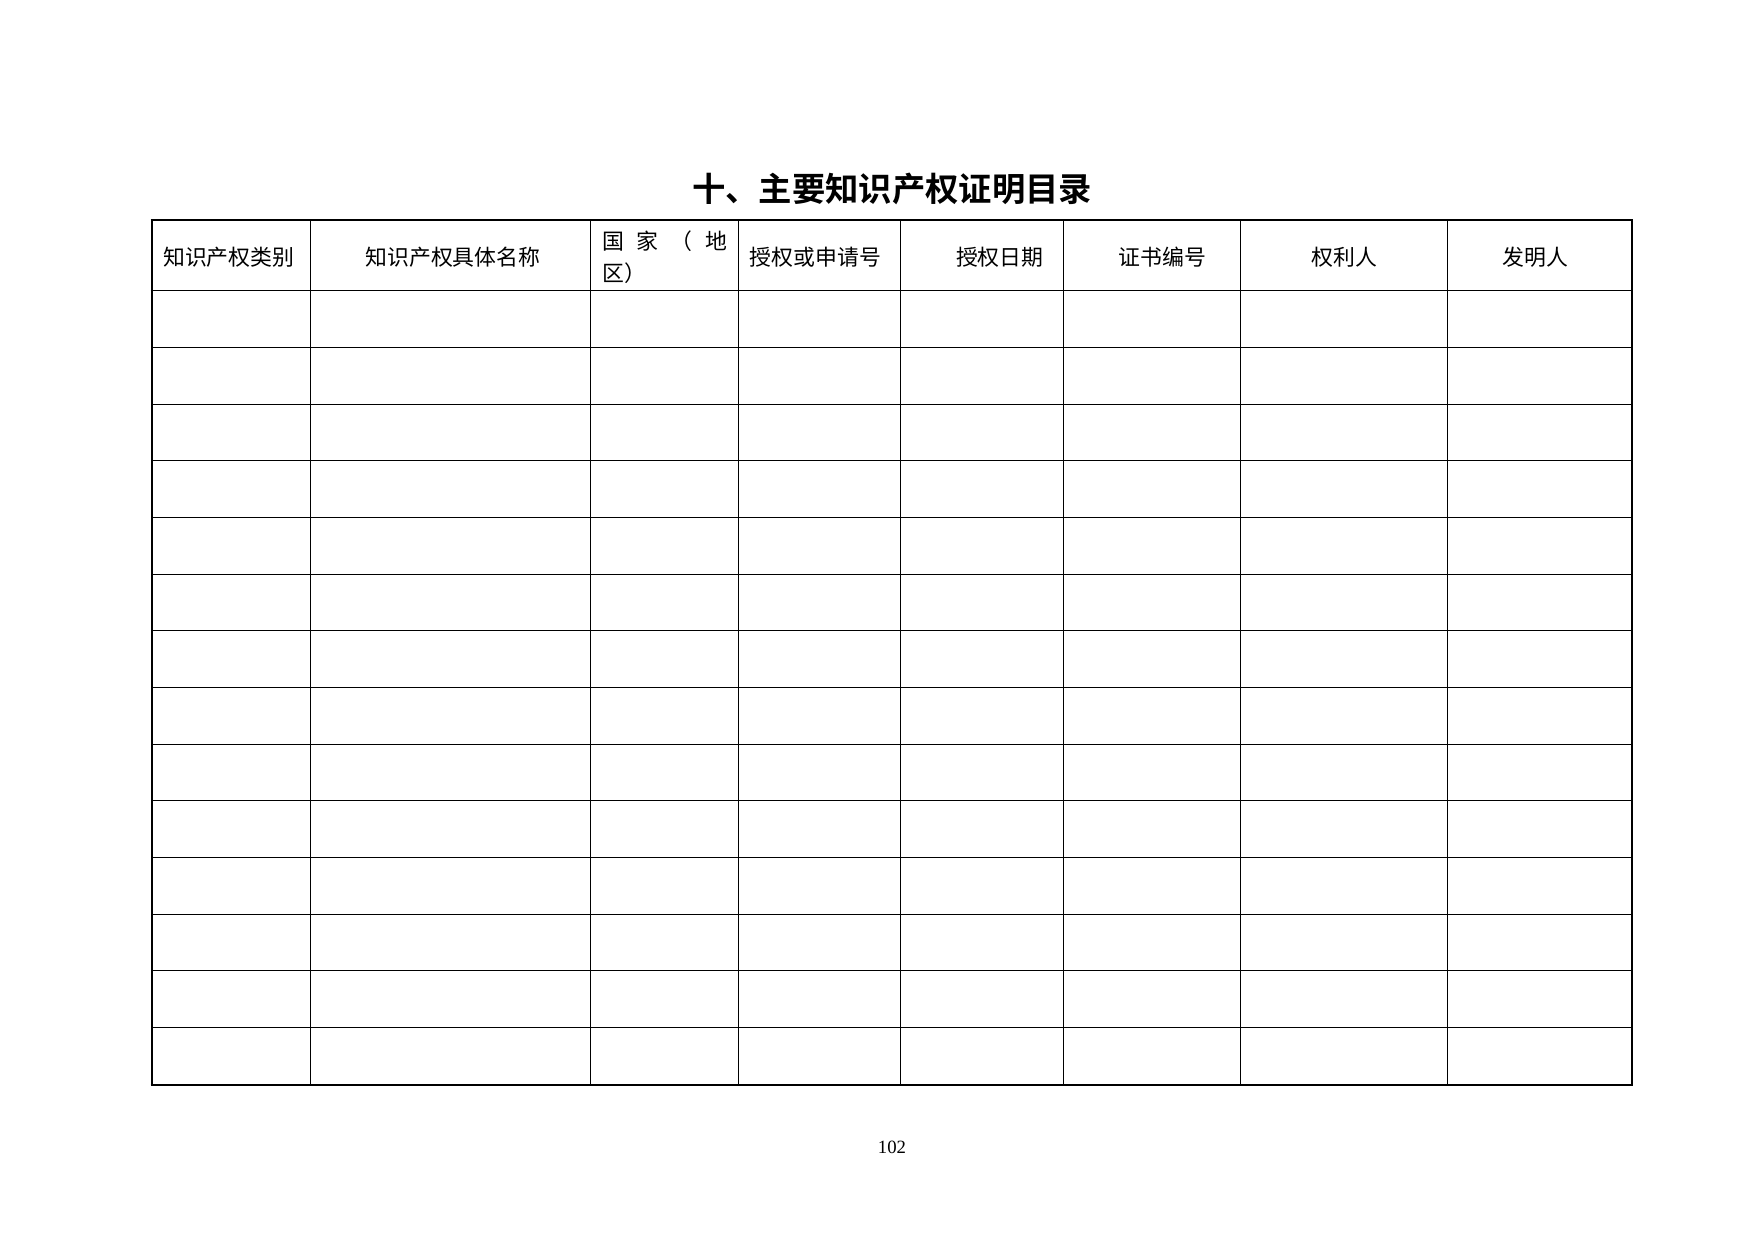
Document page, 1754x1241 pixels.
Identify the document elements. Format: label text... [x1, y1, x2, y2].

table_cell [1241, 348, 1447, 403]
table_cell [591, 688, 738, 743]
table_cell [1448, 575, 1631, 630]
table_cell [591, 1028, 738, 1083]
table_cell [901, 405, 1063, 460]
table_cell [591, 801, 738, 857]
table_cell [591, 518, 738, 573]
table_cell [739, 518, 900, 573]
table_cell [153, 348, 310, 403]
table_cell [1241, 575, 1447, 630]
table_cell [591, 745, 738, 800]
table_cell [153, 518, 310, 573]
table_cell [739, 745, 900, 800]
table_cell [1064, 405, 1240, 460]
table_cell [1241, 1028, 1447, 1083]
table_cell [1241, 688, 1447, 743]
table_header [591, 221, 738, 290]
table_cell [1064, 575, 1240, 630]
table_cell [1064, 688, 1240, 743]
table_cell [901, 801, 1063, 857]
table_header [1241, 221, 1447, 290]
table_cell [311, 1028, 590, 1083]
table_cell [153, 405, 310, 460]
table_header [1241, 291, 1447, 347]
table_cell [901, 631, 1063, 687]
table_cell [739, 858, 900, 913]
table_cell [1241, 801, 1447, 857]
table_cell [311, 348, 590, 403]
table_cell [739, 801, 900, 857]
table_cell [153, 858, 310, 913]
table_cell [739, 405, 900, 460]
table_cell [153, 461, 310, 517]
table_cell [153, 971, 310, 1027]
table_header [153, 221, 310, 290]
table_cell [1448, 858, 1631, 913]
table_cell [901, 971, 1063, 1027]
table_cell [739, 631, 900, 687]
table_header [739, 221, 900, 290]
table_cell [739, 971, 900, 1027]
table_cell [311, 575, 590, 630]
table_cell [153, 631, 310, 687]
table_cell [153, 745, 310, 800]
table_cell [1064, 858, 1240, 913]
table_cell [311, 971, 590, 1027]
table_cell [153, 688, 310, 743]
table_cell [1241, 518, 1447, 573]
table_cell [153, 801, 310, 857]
subtitle 十、主要知识产权证明目录 [148, 154, 1636, 219]
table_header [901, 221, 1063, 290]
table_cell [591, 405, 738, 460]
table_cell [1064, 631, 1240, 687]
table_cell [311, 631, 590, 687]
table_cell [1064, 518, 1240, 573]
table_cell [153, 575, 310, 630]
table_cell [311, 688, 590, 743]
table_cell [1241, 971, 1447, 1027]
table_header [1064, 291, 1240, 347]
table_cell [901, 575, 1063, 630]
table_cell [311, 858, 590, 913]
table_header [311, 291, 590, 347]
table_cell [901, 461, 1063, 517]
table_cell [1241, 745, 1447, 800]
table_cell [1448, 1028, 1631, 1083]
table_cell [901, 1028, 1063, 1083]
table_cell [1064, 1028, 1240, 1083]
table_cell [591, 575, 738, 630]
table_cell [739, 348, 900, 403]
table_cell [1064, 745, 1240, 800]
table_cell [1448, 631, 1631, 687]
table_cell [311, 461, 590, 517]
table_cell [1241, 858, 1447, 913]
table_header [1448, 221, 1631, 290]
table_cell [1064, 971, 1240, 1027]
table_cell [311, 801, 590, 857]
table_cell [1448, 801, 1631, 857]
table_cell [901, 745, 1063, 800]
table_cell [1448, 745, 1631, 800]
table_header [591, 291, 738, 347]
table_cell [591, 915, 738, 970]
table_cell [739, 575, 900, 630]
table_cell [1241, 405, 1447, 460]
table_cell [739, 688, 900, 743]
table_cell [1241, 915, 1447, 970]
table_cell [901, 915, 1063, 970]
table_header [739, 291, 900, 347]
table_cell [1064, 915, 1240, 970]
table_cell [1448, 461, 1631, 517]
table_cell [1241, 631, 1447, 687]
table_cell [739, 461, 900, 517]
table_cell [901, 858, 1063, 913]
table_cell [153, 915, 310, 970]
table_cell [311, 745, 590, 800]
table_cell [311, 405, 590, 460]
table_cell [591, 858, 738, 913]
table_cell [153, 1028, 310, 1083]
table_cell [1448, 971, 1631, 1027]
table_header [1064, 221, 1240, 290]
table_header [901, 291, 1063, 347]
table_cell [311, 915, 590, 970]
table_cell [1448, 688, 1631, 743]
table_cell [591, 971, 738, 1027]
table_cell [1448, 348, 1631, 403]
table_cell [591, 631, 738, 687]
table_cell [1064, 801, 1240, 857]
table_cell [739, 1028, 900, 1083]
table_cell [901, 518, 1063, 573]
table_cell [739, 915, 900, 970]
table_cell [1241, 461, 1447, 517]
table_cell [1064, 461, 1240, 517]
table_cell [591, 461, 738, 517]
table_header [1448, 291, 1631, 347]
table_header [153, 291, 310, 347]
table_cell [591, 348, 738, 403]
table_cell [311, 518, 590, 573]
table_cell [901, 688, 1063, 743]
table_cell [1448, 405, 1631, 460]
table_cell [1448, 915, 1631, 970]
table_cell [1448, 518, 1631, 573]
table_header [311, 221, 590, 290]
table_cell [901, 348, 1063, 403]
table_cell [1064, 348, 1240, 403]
